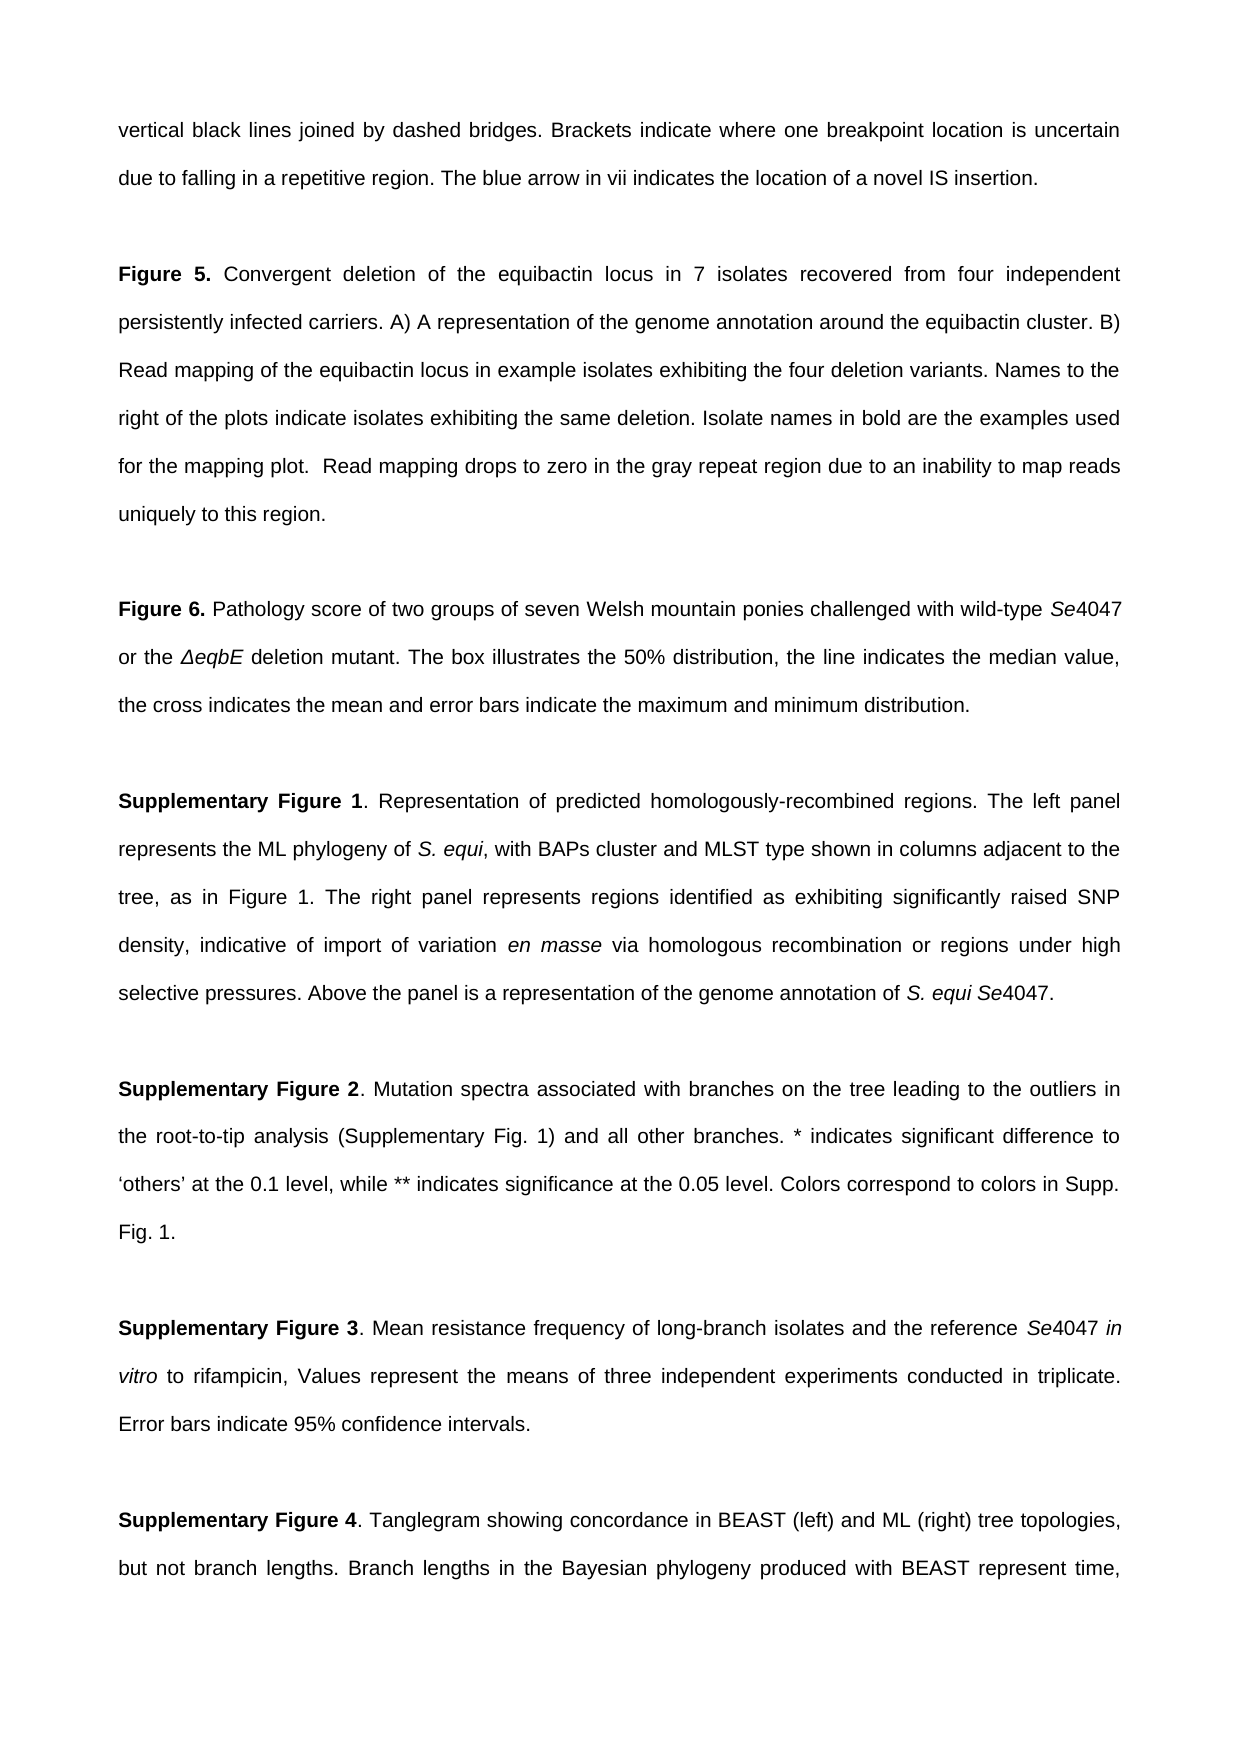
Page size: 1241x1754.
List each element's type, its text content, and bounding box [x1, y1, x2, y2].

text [118, 118, 1122, 190]
text Supplementary Figure 2. Mutation spectra associated with branches on the tree leading to the outliers in the root-to-tip analysis (Supplementary Fig. 1) and all other branches. * indicates significant difference to ‘others’ at the 0.1 level, while ** indicates significance at the 0.05 level. Colors correspond to colors in Supp. Fig. 1. [118, 1076, 1122, 1244]
text Figure 5. Convergent deletion of the equibactin locus in 7 isolates recovered from four independent persistently infected carriers. A) A representation of the genome annotation around the equibactin cluster. B) Read mapping of the equibactin locus in example isolates exhibiting the four deletion variants. Names to the right of the plots indicate isolates exhibiting the same deletion. Isolate names in bold are the examples used for the mapping plot. Read mapping drops to zero in the gray repeat region due to an inability to map reads uniquely to this region. [118, 262, 1122, 525]
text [118, 1508, 1122, 1579]
text Supplementary Figure 3. Mean resistance frequency of long-branch isolates and the reference Se4047 in vitro to rifampicin, Values represent the means of three independent experiments conducted in triplicate. Error bars indicate 95% confidence intervals. [118, 1316, 1122, 1436]
text Figure 6. Pathology score of two groups of seven Welsh mountain ponies challenged with wild-type Se4047 or the ΔeqbE deletion mutant. The box illustrates the 50% distribution, the line indicates the median value, the cross indicates the mean and error bars indicate the maximum and minimum distribution. [118, 597, 1122, 717]
text Supplementary Figure 1. Representation of predicted homologously-recombined regions. The left panel represents the ML phylogeny of S. equi, with BAPs cluster and MLST type shown in columns adjacent to the tree, as in Figure 1. The right panel represents regions identified as exhibiting significantly raised SNP density, indicative of import of variation en masse via homologous recombination or regions under high selective pressures. Above the panel is a representation of the genome annotation of S. equi Se4047. [118, 789, 1122, 1004]
